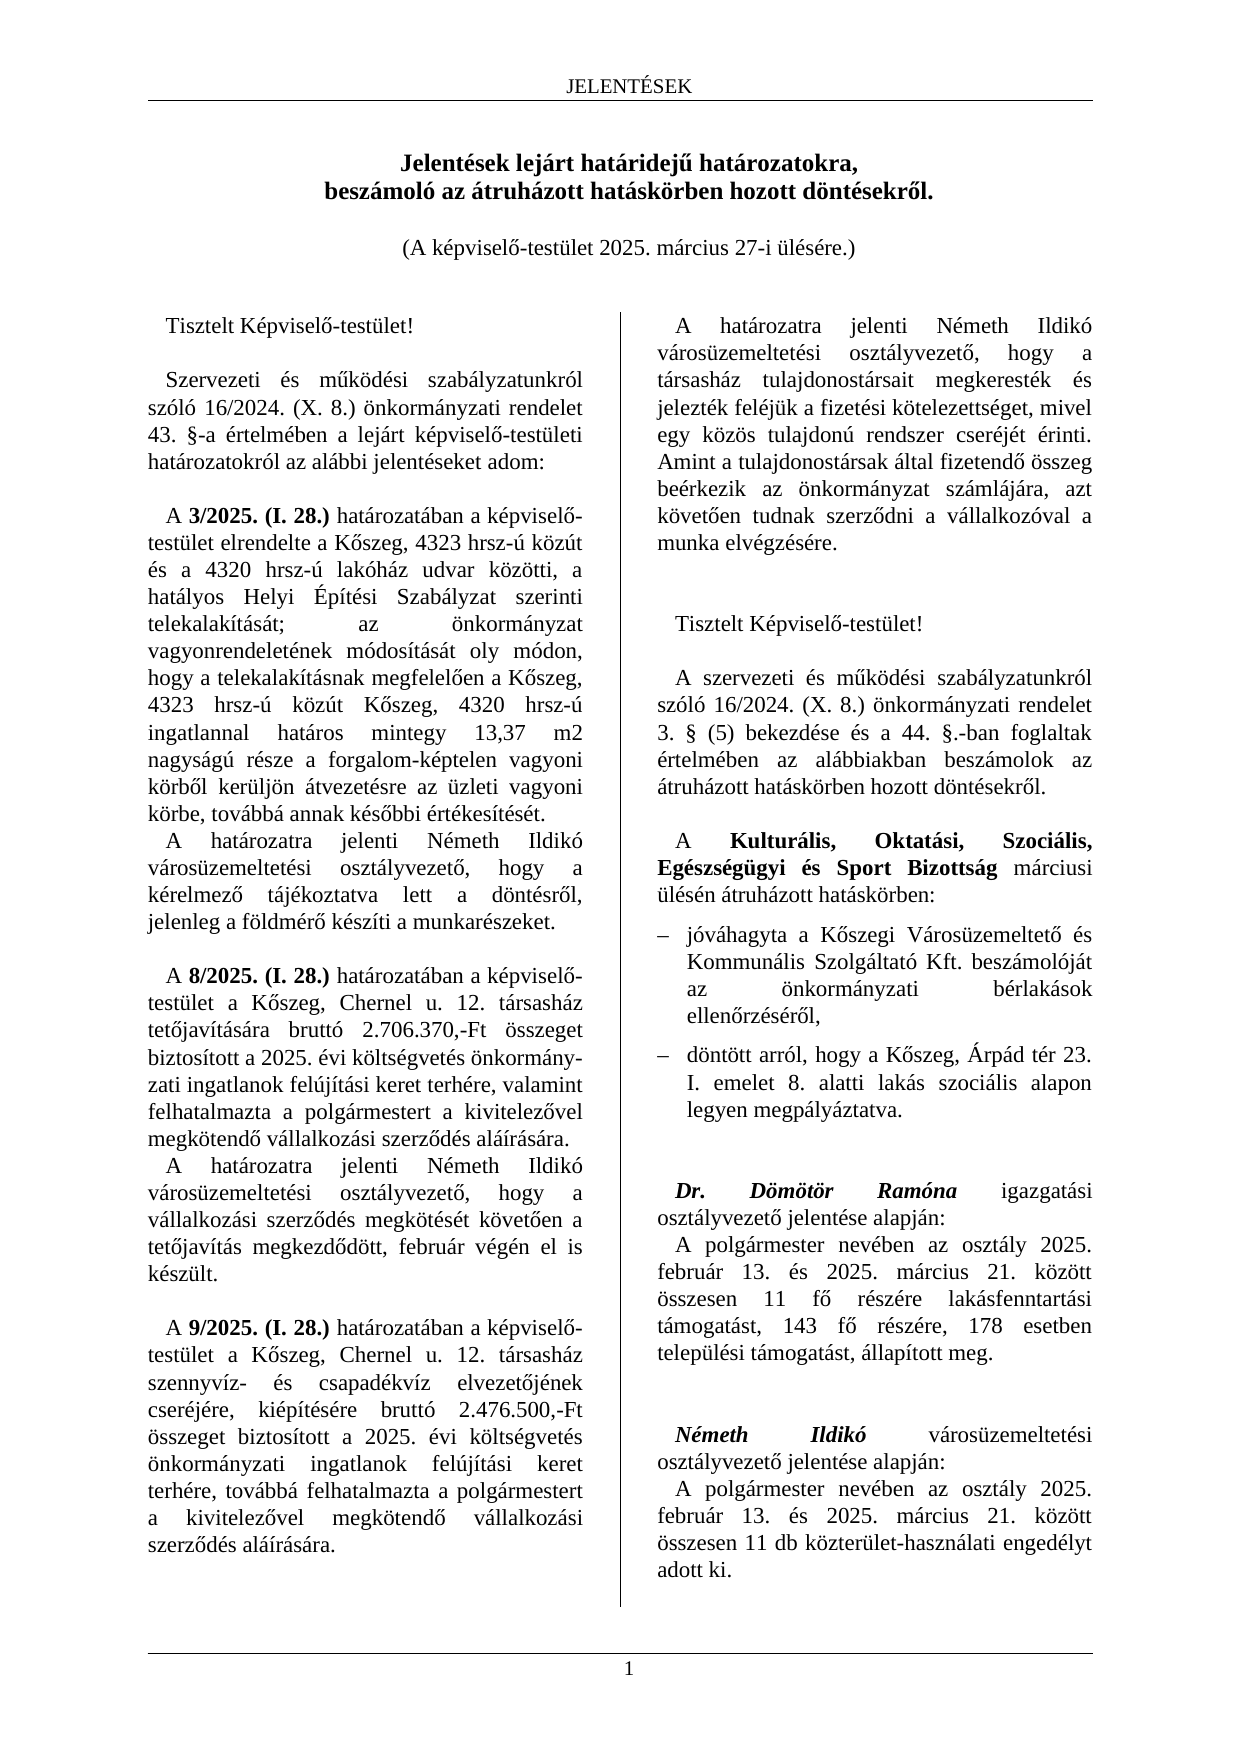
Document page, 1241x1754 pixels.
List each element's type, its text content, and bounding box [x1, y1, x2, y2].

text A polgármester nevében az osztály 2025. február 13. és 2025. március 21. között összesen 11 fő részére lakásfenntartási támogatást, 143 fő részére, 178 esetben települési támogatást, állapított meg. [657, 1231, 1093, 1366]
text Dr. Dömötör Ramóna igazgatási osztályvezető jelentése alapján: [657, 1177, 1093, 1231]
text A határozatra jelenti Németh Ildikó városüzemeltetési osztályvezető, hogy a társasház tulajdonostársait megkeresték és jelezték feléjük a fizetési kötelezettséget, mivel egy közös tulajdonú rendszer cseréjét érinti. Amint a tulajdonostársak által fizetendő összeg beérkezik az önkormányzat számlájára, azt követően tudnak szerződni a vállalkozóval a munka elvégzésére. [657, 312, 1093, 556]
text Szervezeti és működési szabályzatunkról szóló 16/2024. (X. 8.) önkormányzati rendelet 43. §-a értelmében a lejárt képviselő-testületi határozatokról az alábbi jelentéseket adom: [148, 366, 583, 474]
text – jóváhagyta a Kőszegi Városüzemeltető és Kommunális Szolgáltató Kft. beszámolóját az önkormányzati bérlakások ellenőrzéséről, [657, 920, 1093, 1029]
text A határozatra jelenti Németh Ildikó városüzemeltetési osztályvezető, hogy a vállalkozási szerződés megkötését követően a tetőjavítás megkezdődött, február végén el is készült. [148, 1152, 583, 1287]
text A polgármester nevében az osztály 2025. február 13. és 2025. március 21. között összesen 11 db közterület-használati engedélyt adott ki. [657, 1474, 1093, 1583]
text (A képviselő-testület 2025. március 27-i ülésére.) [148, 234, 1093, 261]
text A 8/2025. (I. 28.) határozatában a képviselő-testület a Kőszeg, Chernel u. 12. társasház tetőjavítására bruttó 2.706.370,-Ft összeget biztosított a 2025. évi költségvetés önkormány-zati ingatlanok felújítási keret terhére, valamint felhatalmazta a polgármestert a kivitelezővel megkötendő vállalkozási szerződés aláírására. [148, 962, 583, 1152]
text Németh Ildikó városüzemeltetési osztályvezető jelentése alapján: [657, 1420, 1093, 1474]
text A 3/2025. (I. 28.) határozatában a képviselő-testület elrendelte a Kőszeg, 4323 hrsz-ú közút és a 4320 hrsz-ú lakóház udvar közötti, a hatályos Helyi Építési Szabályzat szerinti telekalakítását; az önkormányzat vagyonrendeletének módosítását oly módon, hogy a telekalakításnak megfelelően a Kőszeg, 4323 hrsz-ú közút Kőszeg, 4320 hrsz-ú ingatlannal határos mintegy 13,37 m2 nagyságú része a forgalom-képtelen vagyoni körből kerüljön átvezetésre az üzleti vagyoni körbe, továbbá annak későbbi értékesítését. [148, 502, 583, 827]
text – döntött arról, hogy a Kőszeg, Árpád tér 23. I. emelet 8. alatti lakás szociális alapon legyen megpályáztatva. [657, 1041, 1093, 1122]
text beszámoló az átruházott hatáskörben hozott döntésekről. [148, 176, 1093, 205]
text A Kulturális, Oktatási, Szociális, Egészségügyi és Sport Bizottság márciusi ülésén átruházott hatáskörben: [657, 827, 1093, 908]
text A 9/2025. (I. 28.) határozatában a képviselő-testület a Kőszeg, Chernel u. 12. társasház szennyvíz- és csapadékvíz elvezetőjének cseréjére, kiépítésére bruttó 2.476.500,-Ft összeget biztosított a 2025. évi költségvetés önkormányzati ingatlanok felújítási keret terhére, továbbá felhatalmazta a polgármestert a kivitelezővel megkötendő vállalkozási szerződés aláírására. [148, 1314, 583, 1558]
text A szervezeti és működési szabályzatunkról szóló 16/2024. (X. 8.) önkormányzati rendelet 3. § (5) bekezdése és a 44. §.-ban foglaltak értelmében az alábbiakban beszámolok az átruházott hatáskörben hozott döntésekről. [657, 664, 1093, 799]
text Jelentések lejárt határidejű határozatokra, [148, 148, 1093, 176]
text A határozatra jelenti Németh Ildikó városüzemeltetési osztályvezető, hogy a kérelmező tájékoztatva lett a döntésről, jelenleg a földmérő készíti a munkarészeket. [148, 827, 583, 935]
text Tisztelt Képviselő-testület! [148, 312, 583, 339]
text Tisztelt Képviselő-testület! [657, 610, 1093, 637]
